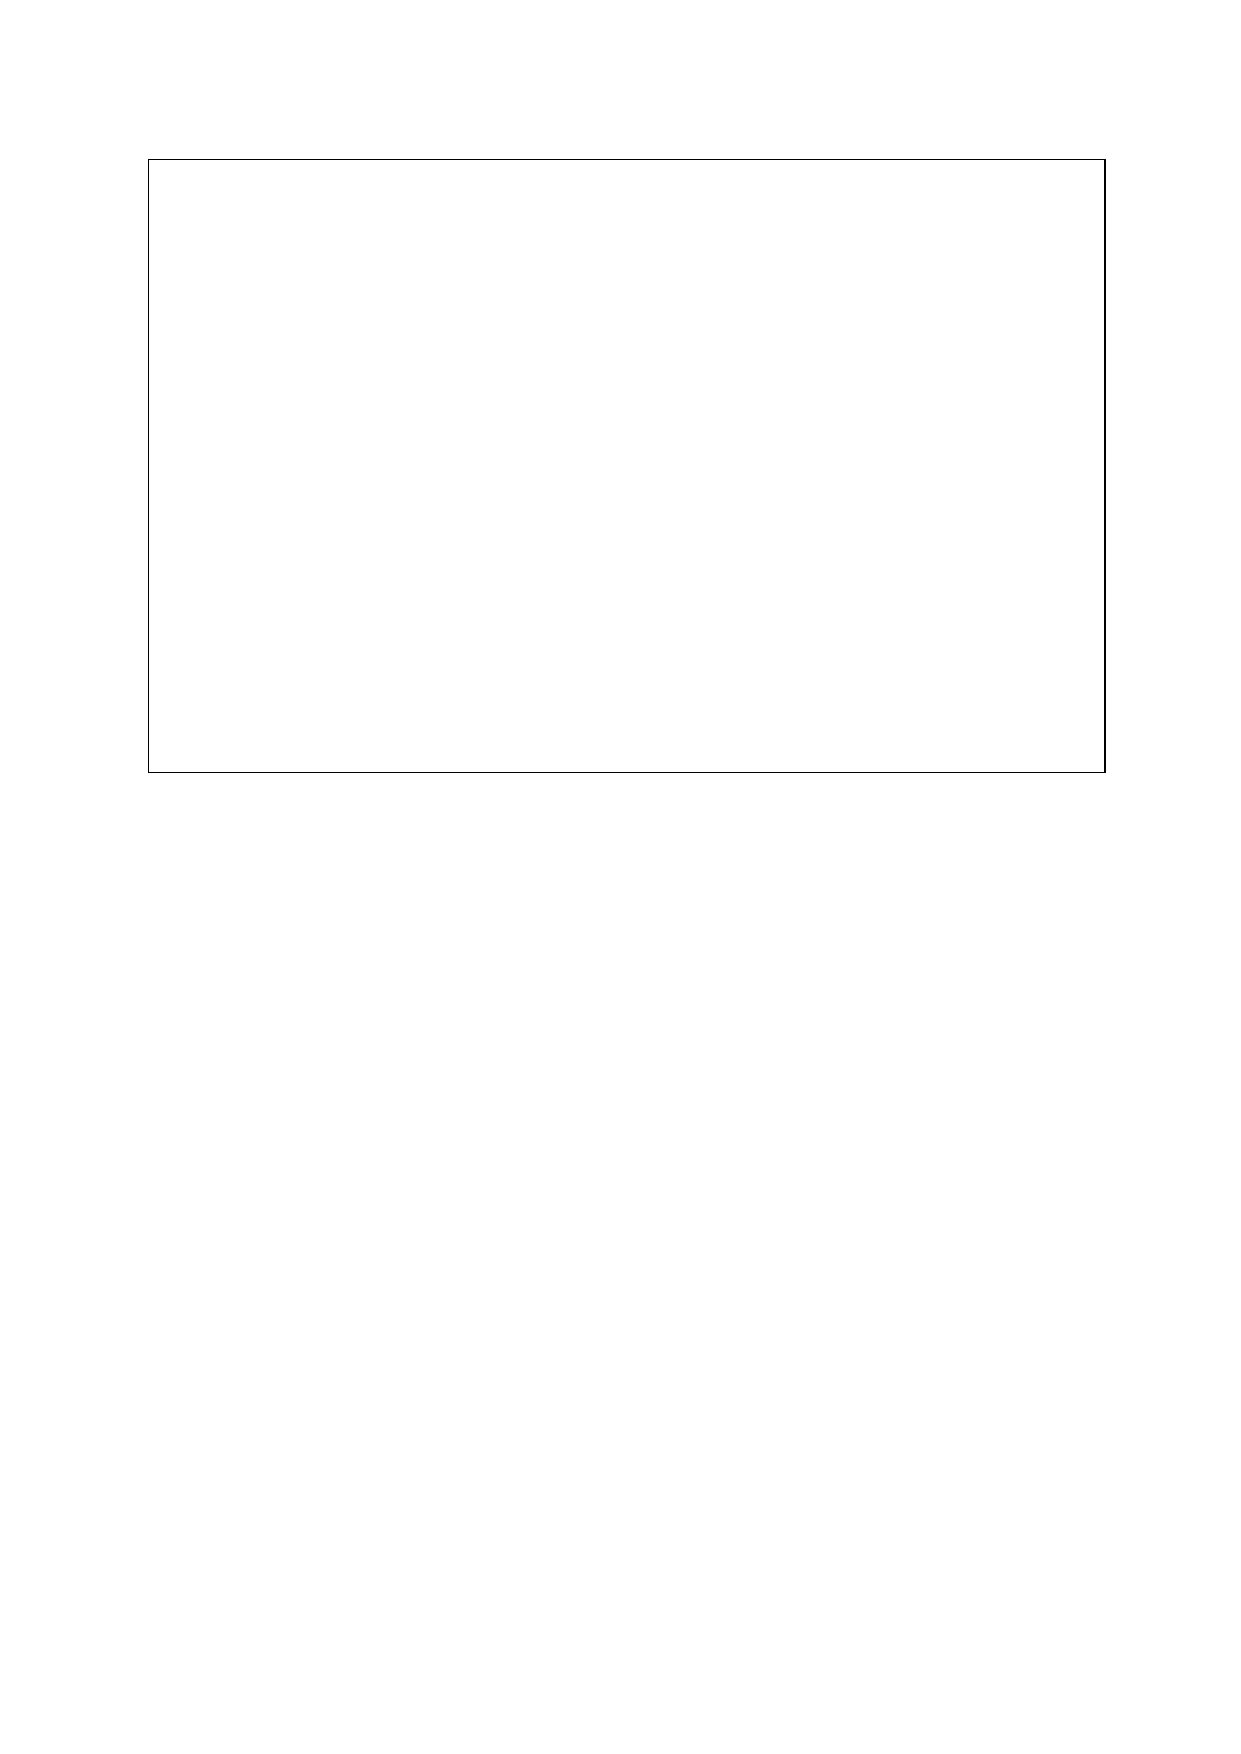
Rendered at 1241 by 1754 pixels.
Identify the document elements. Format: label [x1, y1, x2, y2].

table_header [149, 160, 1104, 772]
